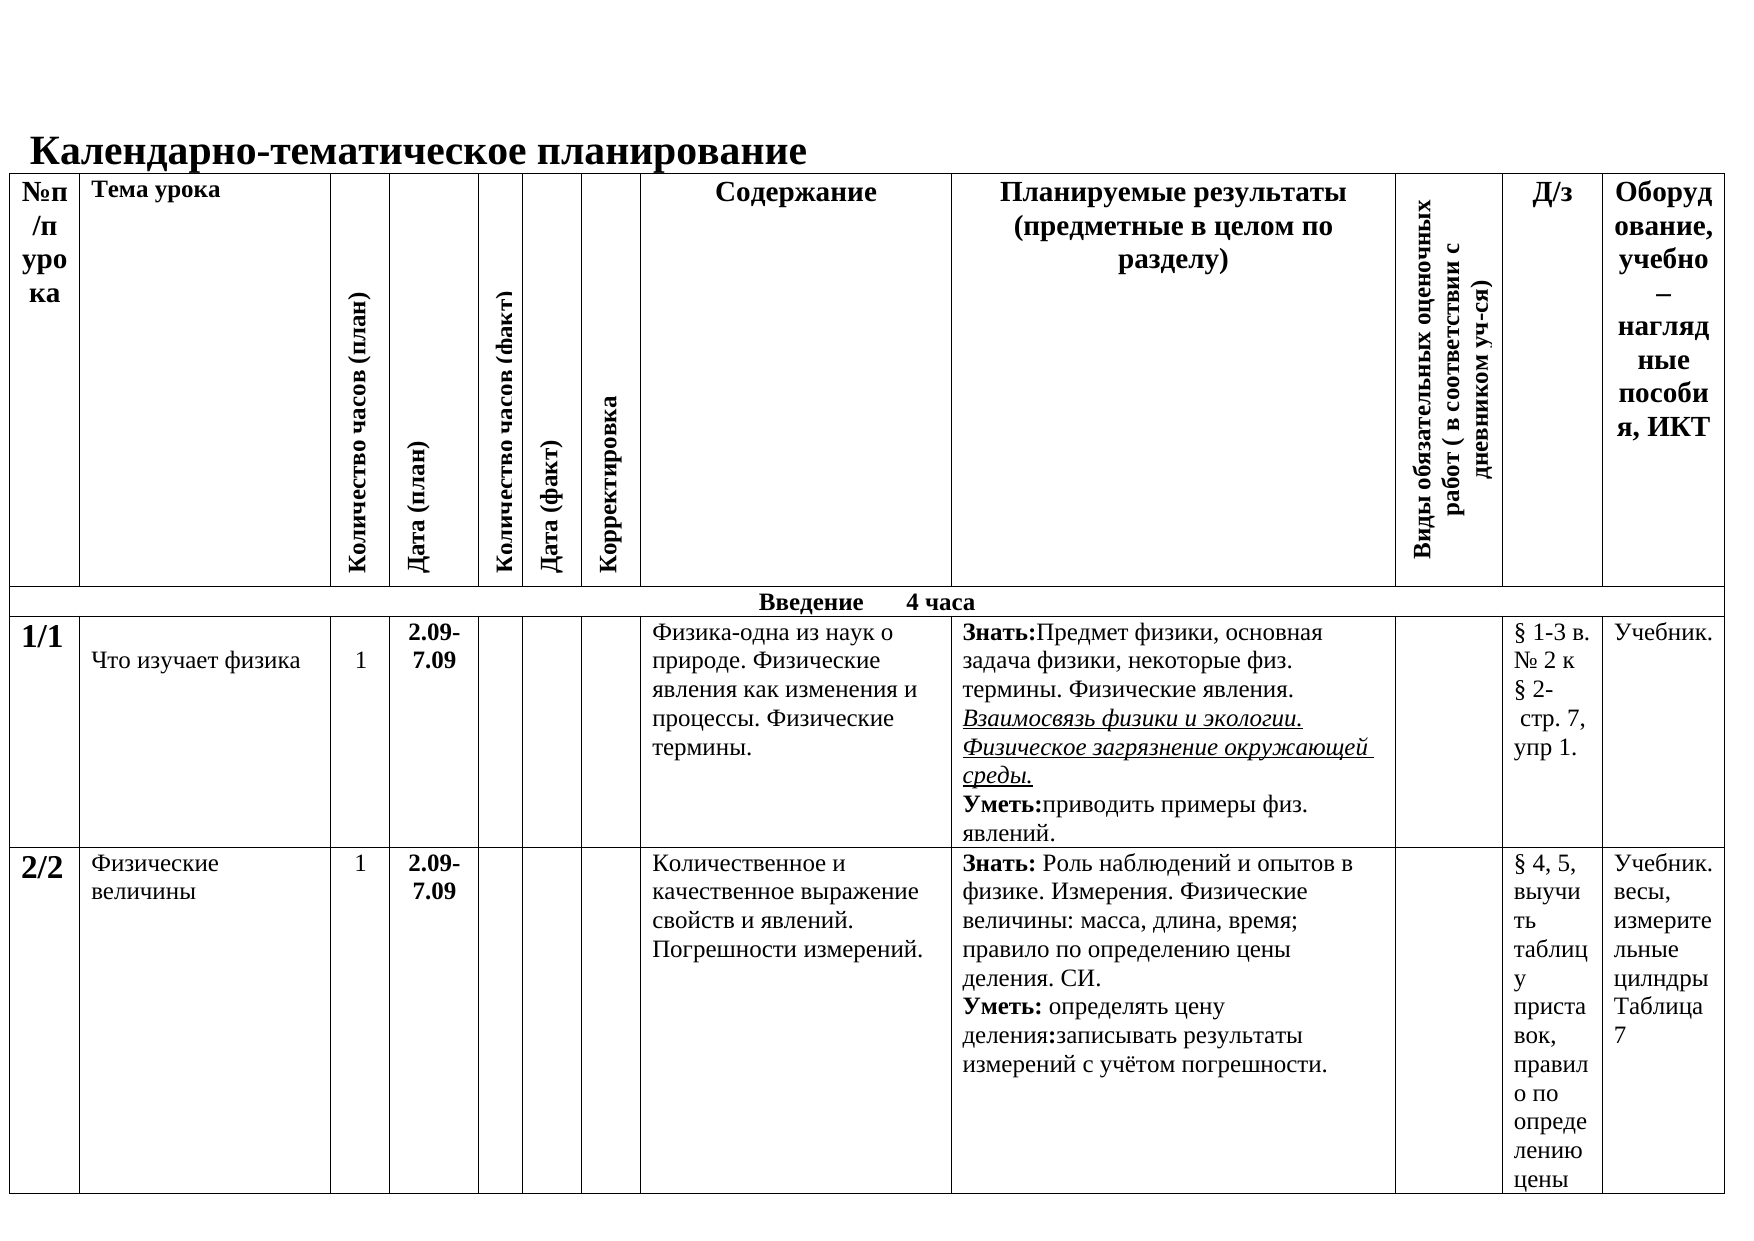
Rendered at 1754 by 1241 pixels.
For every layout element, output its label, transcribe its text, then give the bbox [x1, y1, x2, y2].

table_cell [479, 617, 522, 847]
table_cell Введение 4 часа [10, 587, 1724, 616]
table_cell 2.09-7.09 [390, 617, 478, 847]
table_cell [582, 617, 640, 847]
table_header Тема урока [80, 174, 330, 586]
table_cell Что изучает физика [80, 617, 330, 847]
table_header Дата (факт) [523, 174, 581, 586]
table_cell Знать:Предмет физики, основная задача физики, некоторые физ. термины. Физические явления. Взаимосвязь физики и экологии. Физическое загрязнение окружающей среды. Уметь:приводить примеры физ. явлений. [952, 617, 1395, 847]
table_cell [641, 848, 951, 1193]
table_cell 2.09-7.09 [390, 848, 478, 1193]
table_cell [952, 848, 1395, 1193]
table_cell 1 [331, 617, 389, 847]
table_header Содержание [641, 174, 951, 586]
table_cell 2/2 [10, 848, 79, 1193]
table_header Количество часов (факт) [479, 174, 522, 586]
table_header Виды обязательных оценочных работ ( в соответствии с дневником уч-ся) [1396, 174, 1502, 586]
table_header №п/п урока [10, 174, 79, 586]
table_cell Физические величины [80, 848, 330, 1193]
table_header Д/з [1503, 174, 1602, 586]
table_cell Учебник. [1603, 617, 1724, 847]
table_cell [582, 848, 640, 1193]
table_cell § 1-3 в. № 2 к § 2- стр. 7, упр 1. [1503, 617, 1602, 847]
table_cell Физика-одна из наук о природе. Физические явления как изменения и процессы. Физические термины. [641, 617, 951, 847]
table_cell [1396, 848, 1502, 1193]
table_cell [1503, 848, 1602, 1193]
table_header Дата (план) [390, 174, 478, 586]
table_cell 1 [331, 848, 389, 1193]
table_cell [1396, 617, 1502, 847]
table_cell [523, 617, 581, 847]
table_header Планируемые результаты (предметные в целом по разделу) [952, 174, 1395, 586]
table_cell [479, 848, 522, 1193]
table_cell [1603, 848, 1724, 1193]
table_header Корректировка [582, 174, 640, 586]
text Календарно-тематическое планирование [29, 125, 1724, 173]
table_header Количество часов (план) [331, 174, 389, 586]
table_header Оборудование, учебно – наглядные пособия, ИКТ [1603, 174, 1724, 586]
table_cell 1/1 [10, 617, 79, 847]
table_cell [523, 848, 581, 1193]
